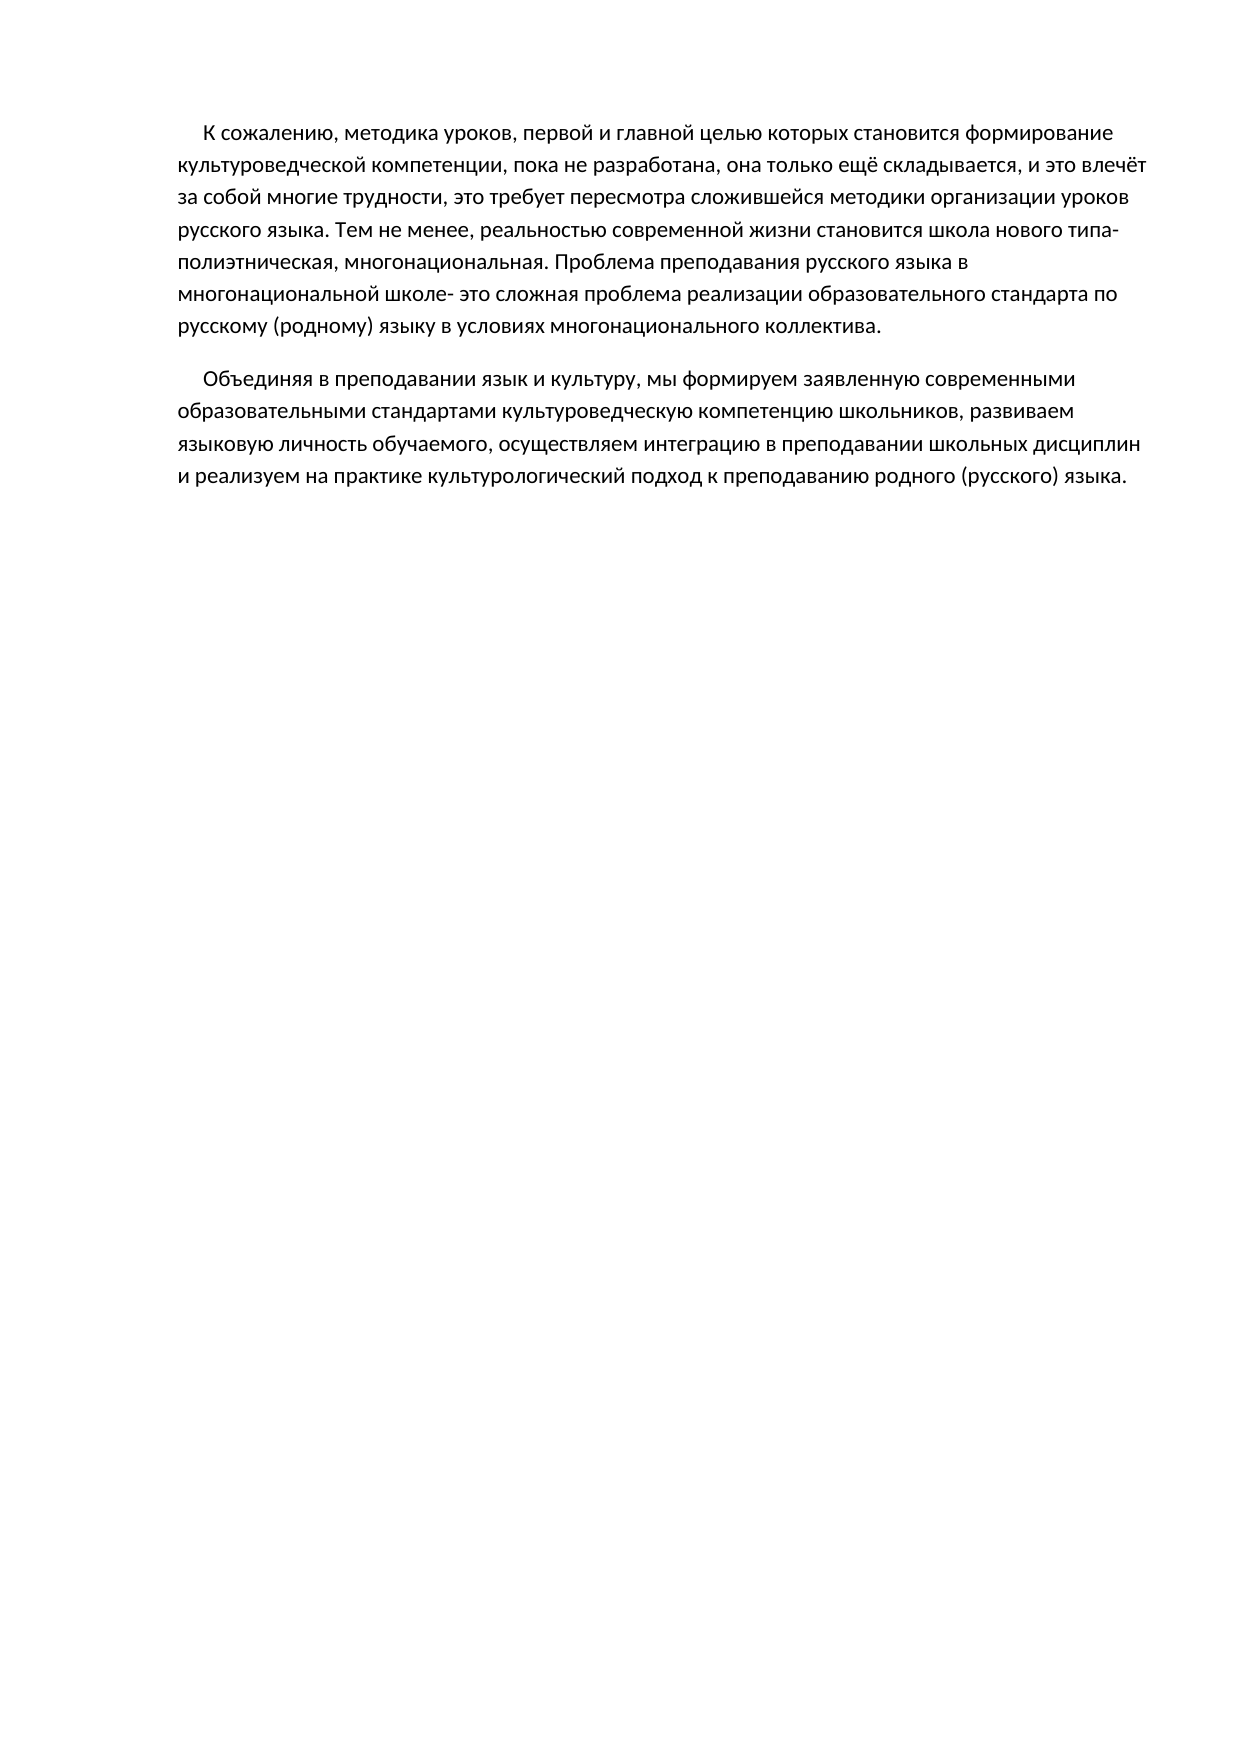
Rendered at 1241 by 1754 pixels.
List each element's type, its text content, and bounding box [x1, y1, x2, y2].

text К сожалению, методика уроков, первой и главной целью которых становится формирование культуроведческой компетенции, пока не разработана, она только ещё складывается, и это влечёт за собой многие трудности, это требует пересмотра сложившейся методики организации уроков русского языка. Тем не менее, реальностью современной жизни становится школа нового типа- полиэтническая, многонациональная. Проблема преподавания русского языка в многонациональной школе- это сложная проблема реализации образовательного стандарта по русскому (родному) языку в условиях многонационального коллектива. [177, 118, 1152, 339]
text Объединяя в преподавании язык и культуру, мы формируем заявленную современными образовательными стандартами культуроведческую компетенцию школьников, развиваем языковую личность обучаемого, осуществляем интеграцию в преподавании школьных дисциплин и реализуем на практике культурологический подход к преподаванию родного (русского) языка. [177, 364, 1152, 489]
